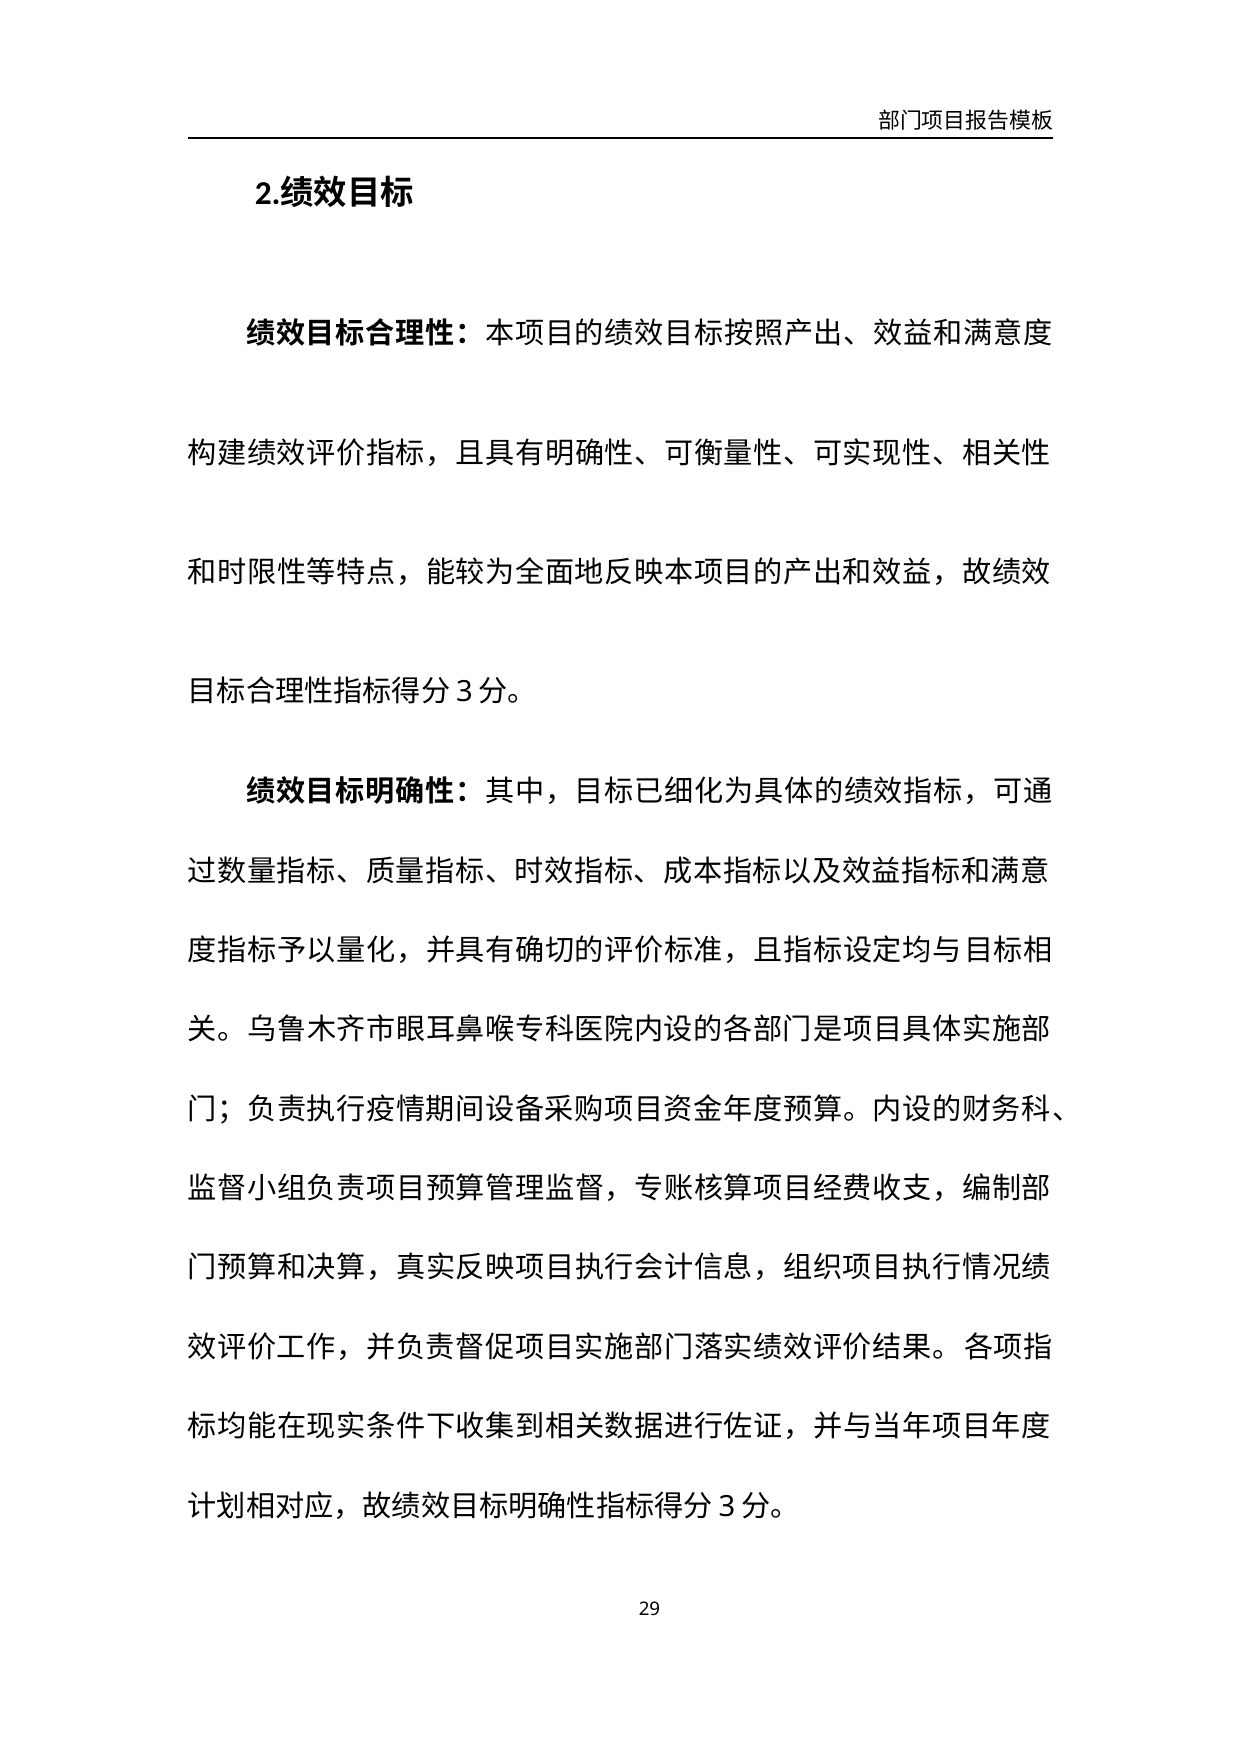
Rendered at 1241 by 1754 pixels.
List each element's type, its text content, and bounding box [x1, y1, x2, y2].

subtitle 2.绩效目标 [187, 150, 1053, 229]
text 绩效目标明确性：其中，目标已细化为具体的绩效指标，可通过数量指标、质量指标、时效指标、成本指标以及效益指标和满意度指标予以量化，并具有确切的评价标准，且指标设定均与目标相关。乌鲁木齐市眼耳鼻喉专科医院内设的各部门是项目具体实施部门；负责执行疫情期间设备采购项目资金年度预算。内设的财务科、监督小组负责项目预算管理监督，专账核算项目经费收支，编制部门预算和决算，真实反映项目执行会计信息，组织项目执行情况绩效评价工作，并负责督促项目实施部门落实绩效评价结果。各项指标均能在现实条件下收集到相关数据进行佐证，并与当年项目年度计划相对应，故绩效目标明确性指标得分3分。 [187, 749, 1053, 1543]
text 绩效目标合理性：本项目的绩效目标按照产出、效益和满意度构建绩效评价指标，且具有明确性、可衡量性、可实现性、相关性和时限性等特点，能较为全面地反映本项目的产出和效益，故绩效目标合理性指标得分3分。 [187, 292, 1053, 728]
